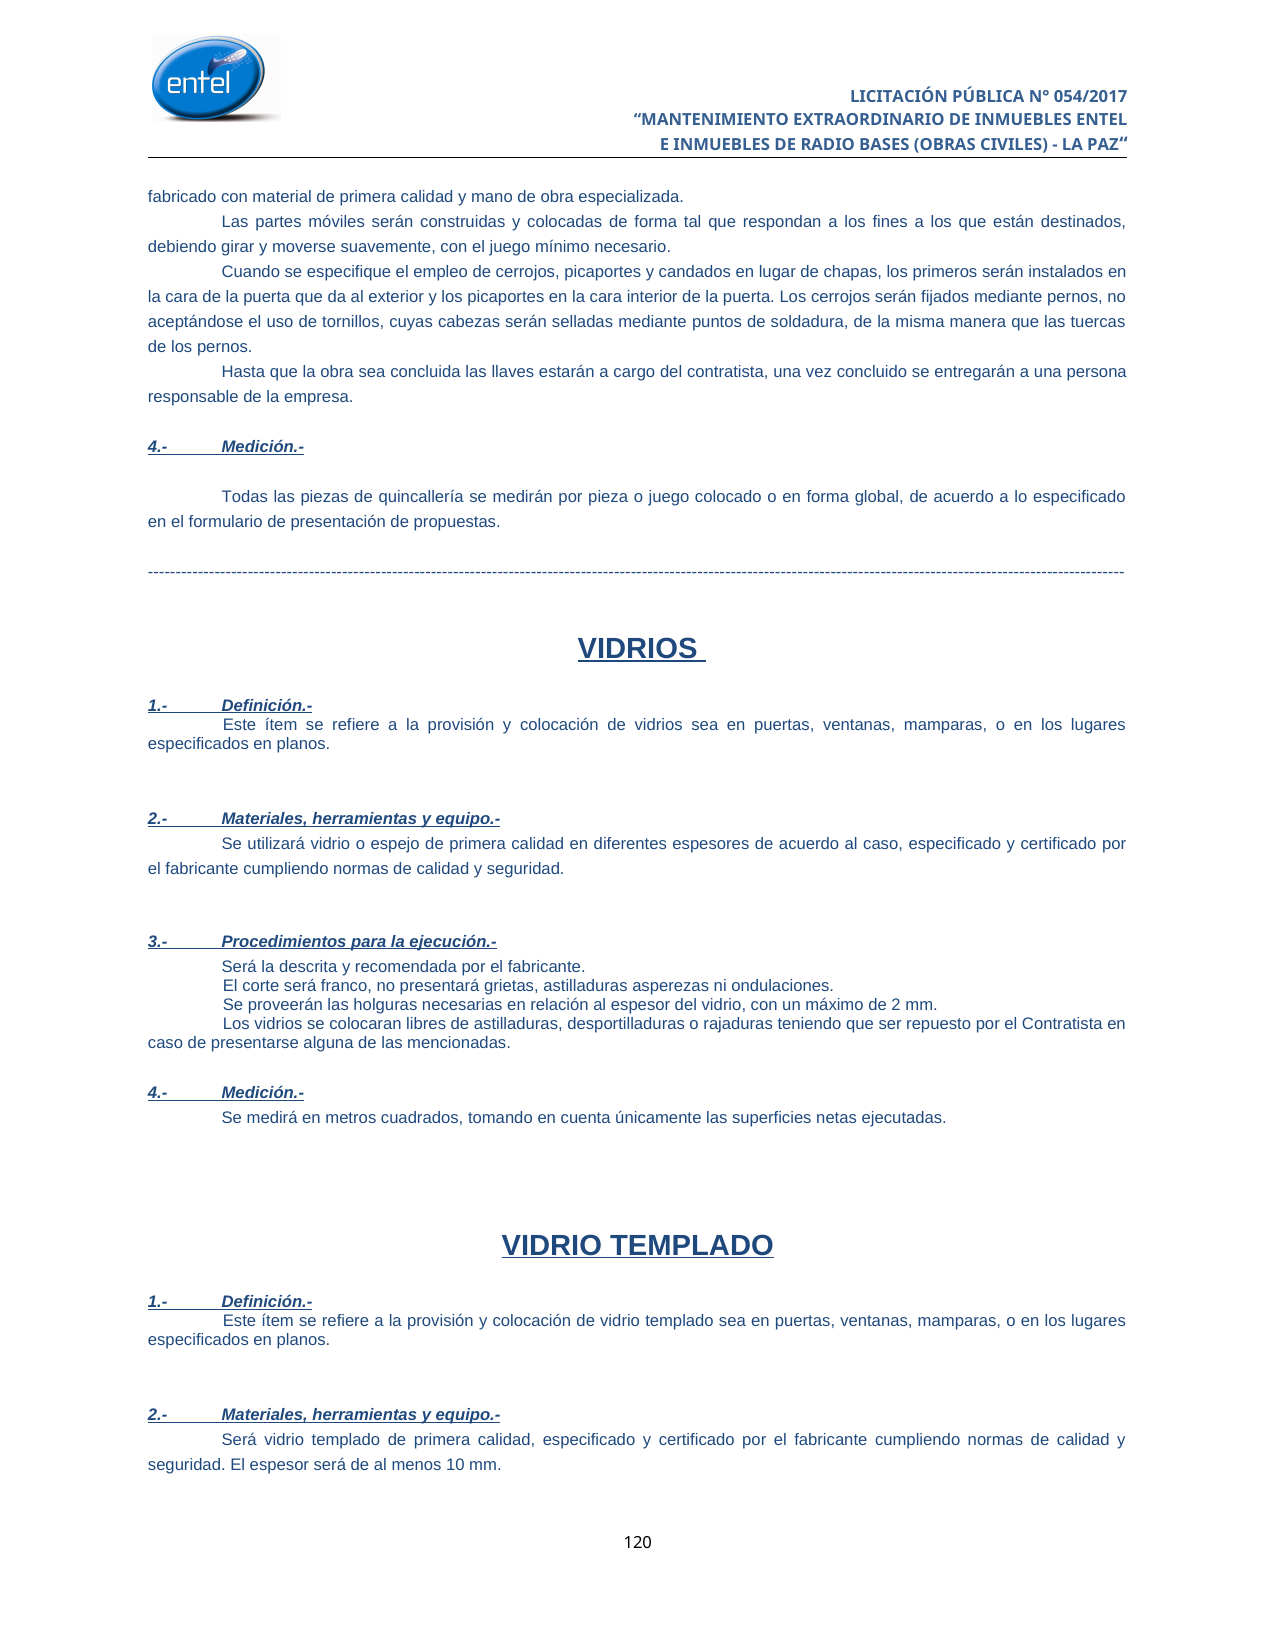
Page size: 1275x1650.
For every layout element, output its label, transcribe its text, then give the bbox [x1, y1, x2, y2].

text VIDRIOS [148, 631, 1127, 665]
text 1.- Definición.- [148, 1286, 1127, 1311]
text Las partes móviles serán construidas y colocadas de forma tal que respondan a los fines a los que están destinados, debiendo girar y moverse suavemente, con el juego mínimo necesario. [148, 206, 1127, 256]
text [148, 181, 1127, 206]
text Este ítem se refiere a la provisión y colocación de vidrio templado sea en puertas, ventanas, mamparas, o en los lugares especificados en planos. [148, 1311, 1127, 1349]
picture [151, 34, 282, 122]
text Cuando se especifique el empleo de cerrojos, picaportes y candados en lugar de chapas, los primeros serán instalados en la cara de la puerta que da al exterior y los picaportes en la cara interior de la puerta. Los cerrojos serán fijados mediante pernos, no aceptándose el uso de tornillos, cuyas cabezas serán selladas mediante puntos de soldadura, de la misma manera que las tuercas de los pernos. [148, 256, 1127, 356]
text Se proveerán las holguras necesarias en relación al espesor del vidrio, con un máximo de 2 mm. [148, 995, 1127, 1014]
text 2.- Materiales, herramientas y equipo.- [148, 1399, 1127, 1424]
text Todas las piezas de quincallería se medirán por pieza o juego colocado o en forma global, de acuerdo a lo especificado en el formulario de presentación de propuestas. [148, 481, 1127, 531]
text Será vidrio templado de primera calidad, especificado y certificado por el fabricante cumpliendo normas de calidad y seguridad. El espesor será de al menos . [148, 1424, 1127, 1474]
text 2.- Materiales, herramientas y equipo.- [148, 803, 1127, 828]
text Los vidrios se colocaran libres de astilladuras, desportilladuras o rajaduras teniendo que ser repuesto por el Contratista en caso de presentarse alguna de las mencionadas. [148, 1014, 1127, 1052]
text 1.- Definición.- [148, 690, 1127, 715]
text 4.- Medición.- [148, 431, 1127, 456]
text Se medirá en metros cuadrados, tomando en cuenta únicamente las superficies netas ejecutadas. [148, 1102, 1127, 1127]
text Se utilizará vidrio o espejo de primera calidad en diferentes espesores de acuerdo al caso, especificado y certificado por el fabricante cumpliendo normas de calidad y seguridad. [148, 828, 1127, 878]
text -------------------------------------------------------------------------------------------------------------------------------------------------------------------------------- [148, 556, 1127, 581]
text 4.- Medición.- [148, 1077, 1127, 1102]
text Este ítem se refiere a la provisión y colocación de vidrios sea en puertas, ventanas, mamparas, o en los lugares especificados en planos. [148, 715, 1127, 753]
text 3.- Procedimientos para la ejecución.- [148, 926, 1127, 951]
text VIDRIO TEMPLADO [148, 1227, 1127, 1261]
text El corte será franco, no presentará grietas, astilladuras asperezas ni ondulaciones. [148, 976, 1127, 995]
text Será la descrita y recomendada por el fabricante. [148, 951, 1127, 976]
text Hasta que la obra sea concluida las llaves estarán a cargo del contratista, una vez concluido se entregarán a una persona responsable de la empresa. [148, 356, 1127, 406]
